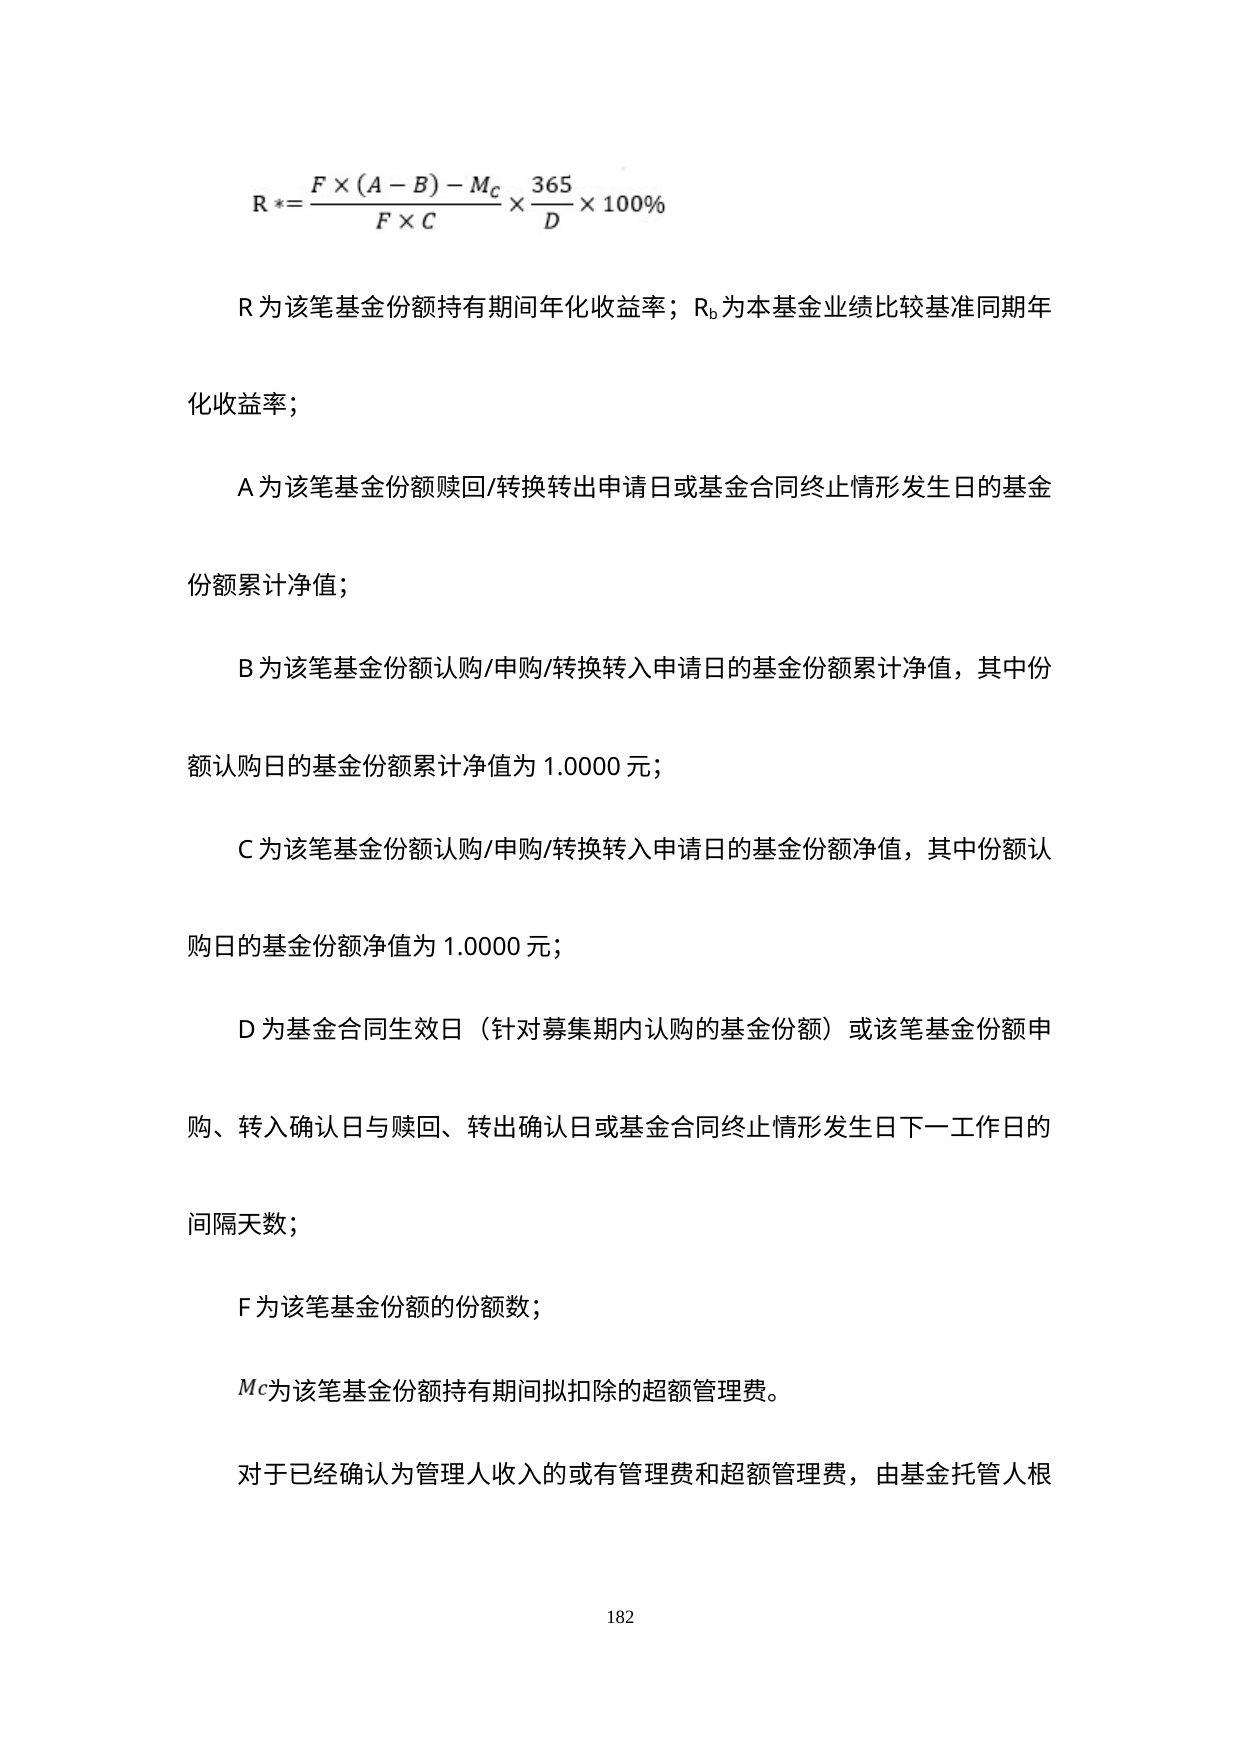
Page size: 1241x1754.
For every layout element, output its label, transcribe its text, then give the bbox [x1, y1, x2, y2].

text R为该笔基金份额持有期间年化收益率；Rb为本基金业绩比较基准同期年化收益率； [187, 273, 1053, 435]
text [187, 1440, 1053, 1505]
picture [237, 162, 666, 234]
text B为该笔基金份额认购/申购/转换转入申请日的基金份额累计净值，其中份额认购日的基金份额累计净值为1.0000元； [187, 634, 1053, 797]
text C为该笔基金份额认购/申购/转换转入申请日的基金份额净值，其中份额认购日的基金份额净值为1.0000元； [187, 815, 1053, 977]
text F为该笔基金份额的份额数； [187, 1273, 1053, 1338]
text A为该笔基金份额赎回/转换转出申请日或基金合同终止情形发生日的基金份额累计净值； [187, 453, 1053, 616]
text 为该笔基金份额持有期间拟扣除的超额管理费。 [187, 1357, 1053, 1422]
text D为基金合同生效日（针对募集期内认购的基金份额）或该笔基金份额申购、转入确认日与赎回、转出确认日或基金合同终止情形发生日下一工作日的间隔天数； [187, 995, 1053, 1255]
picture [237, 1376, 268, 1400]
